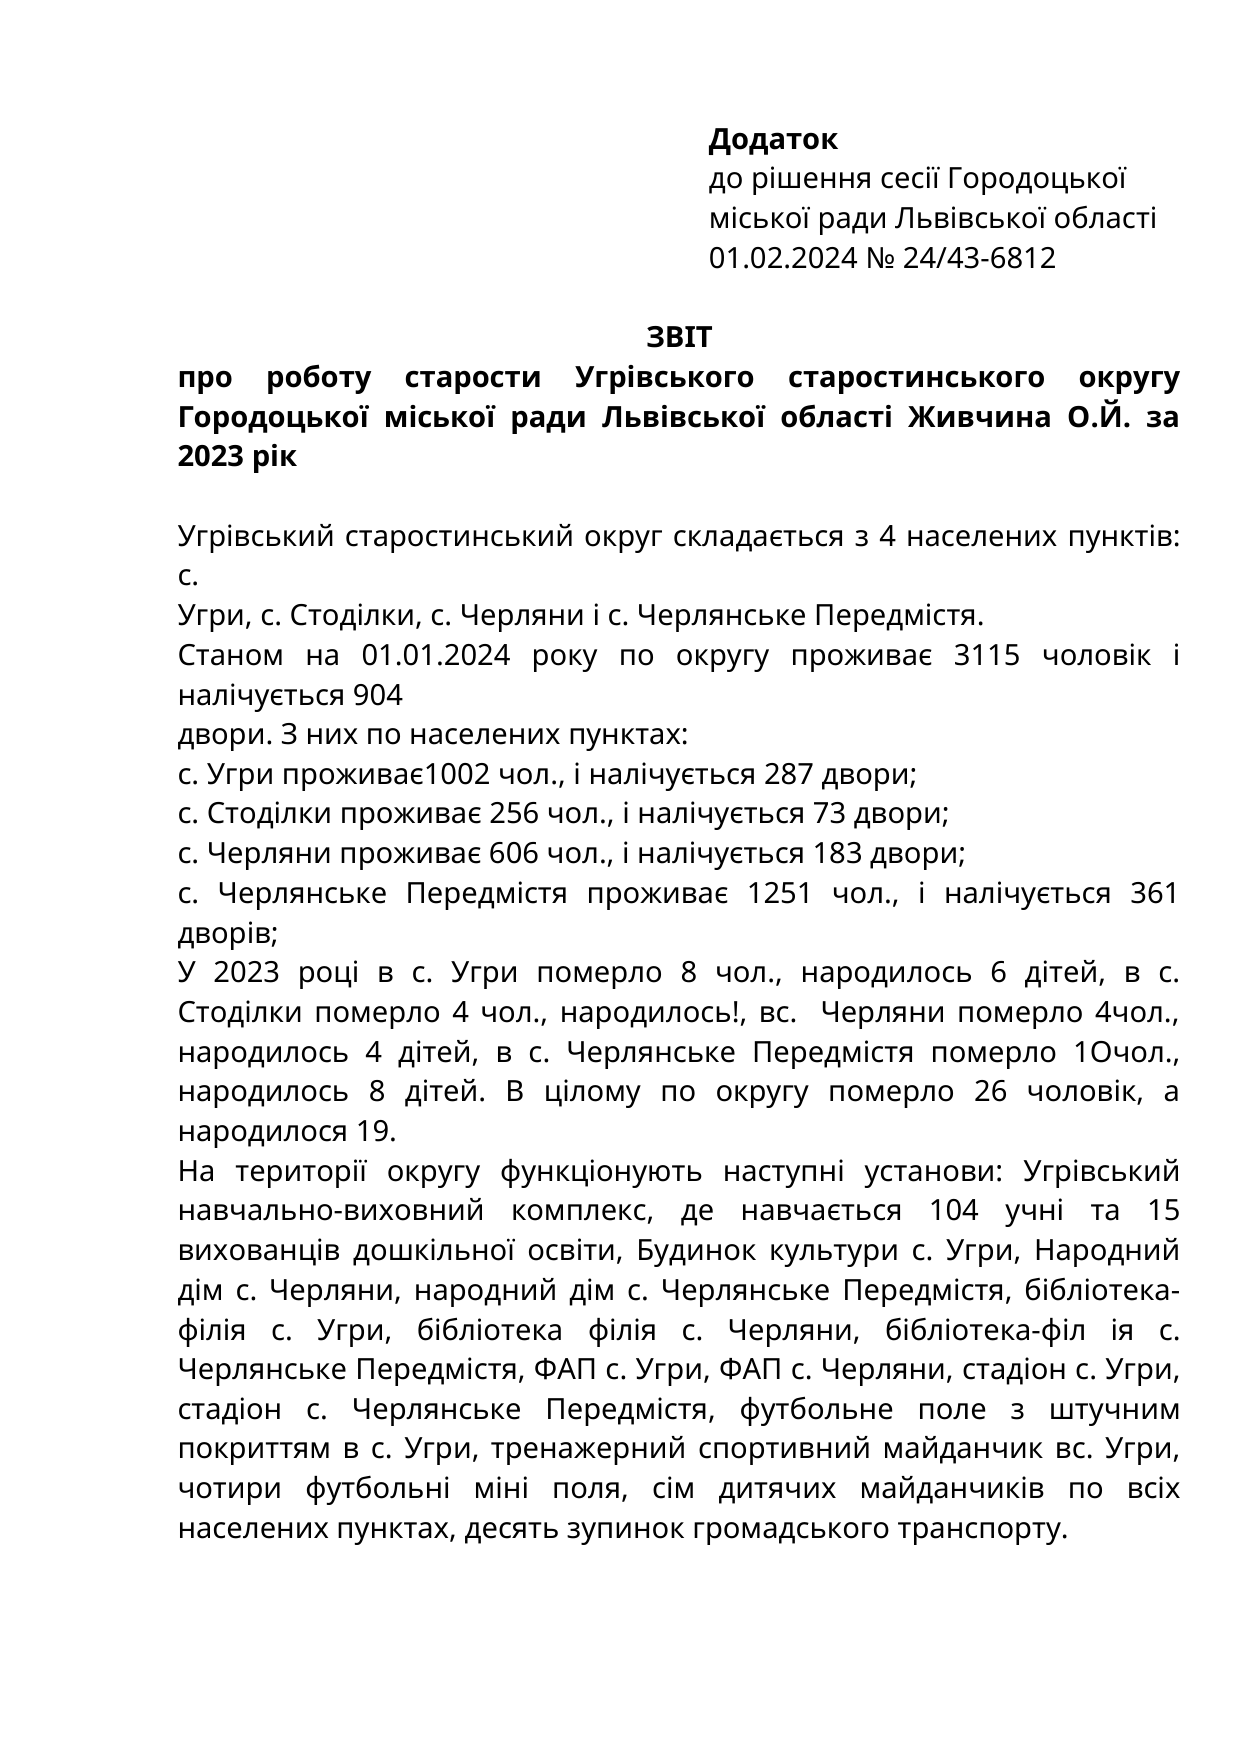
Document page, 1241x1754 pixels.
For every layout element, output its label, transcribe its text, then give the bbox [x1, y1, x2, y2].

text про роботу старости Угрівського старостинського округу Городоцької міської ради Львівської області Живчина О.Й. за 2023 рік [177, 356, 1181, 475]
text На території округу функціонують наступні установи: Угрівський навчально-виховний комплекс, де навчається 104 учні та 15 вихованців дошкільної освіти, Будинок культури с. Угри, Народний дім с. Черляни, народний дім с. Черлянське Передмістя, бібліотека-філія с. Угри, бібліотека­ філія с. Черляни, бібліотека-філ ія с. Черлянське Передмістя, ФАП с. Угри, ФАП с. Черляни, стадіон с. Угри, стадіон с. Черлянське Передмістя, футбольне поле з штучним покриттям в с. Угри, тренажерний спортивний майданчик вс. Угри, чотири футбольні міні поля, сім дитячих майданчиків по всіх населених пунктах, десять зупинок громадського транспорту. [177, 1150, 1181, 1547]
text ЗВІТ [177, 317, 1181, 356]
text У 2023 році в с. Угри померло 8 чол., народилось 6 дітей, в с. Стоділки померло 4 чол., народилось!, вс. Черляни померло 4чол., народилось 4 дітей, в с. Черлянське Передмістя померло 1Очол., народилось 8 дітей. В цілому по округу померло 26 чоловік, а народилося 19. [177, 952, 1181, 1150]
text с. Угри проживає1002 чол., і налічується 287 двори; [177, 753, 1181, 793]
text до рішення сесії Городоцької міської ради Львівської області [709, 158, 1181, 237]
text с. Стоділки проживає 256 чол., і налічується 73 двори; [177, 793, 1181, 832]
text Додаток [709, 118, 1181, 158]
text Угри, с. Стоділки, с. Черляни і с. Черлянське Передмістя. [177, 594, 1181, 634]
text 01.02.2024 № 24/43-6812 [709, 237, 1181, 277]
text двори. З них по населених пунктах: [177, 713, 1181, 753]
text с. Черляни проживає 606 чол., і налічується 183 двори; [177, 832, 1181, 872]
text Угрівський старостинський округ складається з 4 населених пунктів: с. [177, 515, 1181, 594]
text с. Черлянське Передмістя проживає 1251 чол., і налічується 361 дворів; [177, 872, 1181, 952]
text Станом на 01.01.2024 року по округу проживає 3115 чоловік і налічується 904 [177, 634, 1181, 713]
